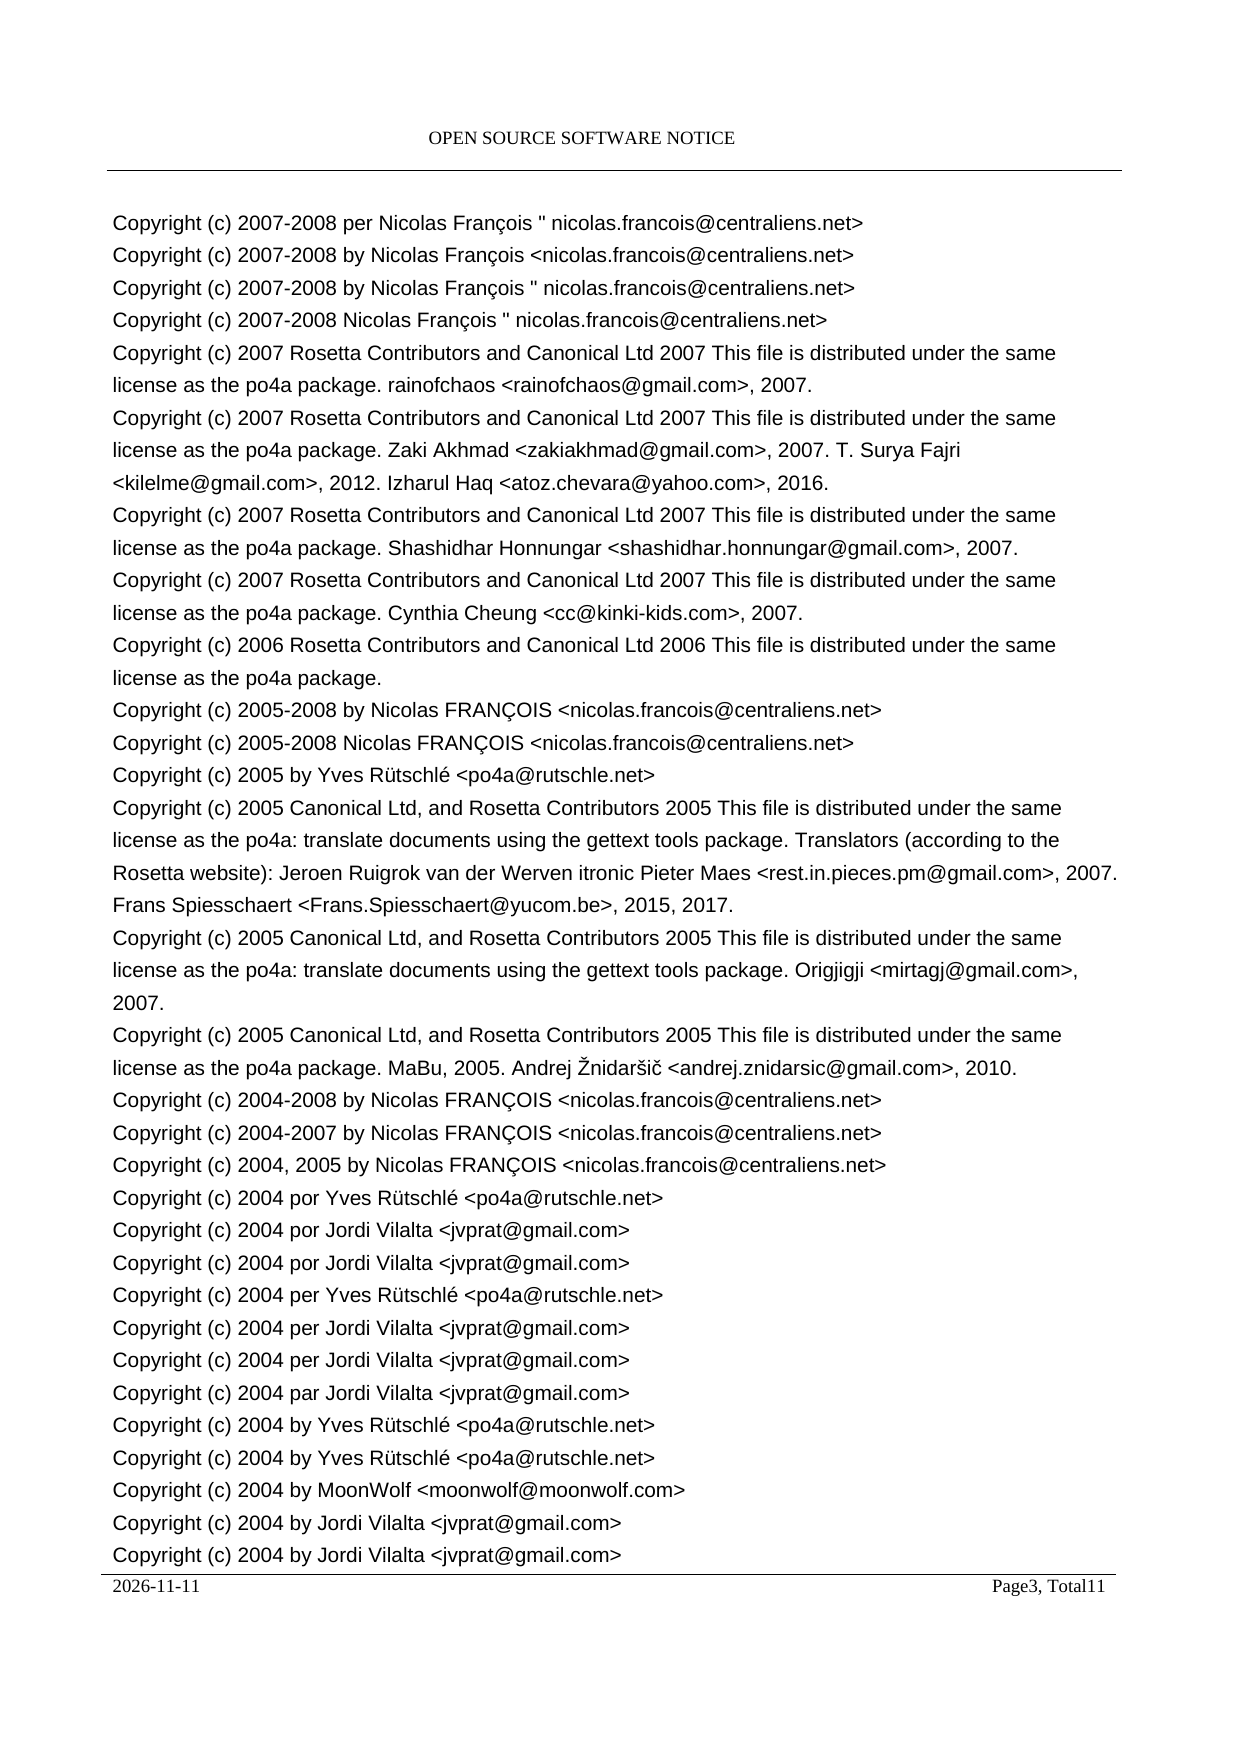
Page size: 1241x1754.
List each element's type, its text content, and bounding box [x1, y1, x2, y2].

text Copyright (c) 2004 por Yves Rütschlé <po4a@rutschle.net> [112, 1181, 1128, 1214]
text Copyright (c) 2004 per Jordi Vilalta <jvprat@gmail.com> [112, 1344, 1128, 1376]
text Copyright (c) 2007-2008 per Nicolas François " nicolas.francois@centraliens.net> [112, 206, 1128, 239]
text Copyright (c) 2004-2007 by Nicolas FRANÇOIS <nicolas.francois@centraliens.net> [112, 1116, 1128, 1149]
text Copyright (c) 2005 Canonical Ltd, and Rosetta Contributors 2005 This file is distributed under the same license as the po4a package. MaBu, 2005. Andrej Žnidaršič <andrej.znidarsic@gmail.com>, 2010. [112, 1019, 1128, 1084]
text Copyright (c) 2007 Rosetta Contributors and Canonical Ltd 2007 This file is distributed under the same license as the po4a package. Zaki Akhmad <zakiakhmad@gmail.com>, 2007. T. Surya Fajri <kilelme@gmail.com>, 2012. Izharul Haq <atoz.chevara@yahoo.com>, 2016. [112, 401, 1128, 499]
text Copyright (c) 2007 Rosetta Contributors and Canonical Ltd 2007 This file is distributed under the same license as the po4a package. Cynthia Cheung <cc@kinki-kids.com>, 2007. [112, 564, 1128, 629]
text Copyright (c) 2007-2008 by Nicolas François <nicolas.francois@centraliens.net> [112, 239, 1128, 271]
text Copyright (c) 2004, 2005 by Nicolas FRANÇOIS <nicolas.francois@centraliens.net> [112, 1149, 1128, 1181]
text Copyright (c) 2004 par Jordi Vilalta <jvprat@gmail.com> [112, 1376, 1128, 1409]
text Copyright (c) 2004 by MoonWolf <moonwolf@moonwolf.com> [112, 1474, 1128, 1506]
text Copyright (c) 2004 por Jordi Vilalta <jvprat@gmail.com> [112, 1246, 1128, 1279]
text Copyright (c) 2005 by Yves Rütschlé <po4a@rutschle.net> [112, 759, 1128, 791]
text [112, 1539, 1128, 1571]
text Copyright (c) 2007 Rosetta Contributors and Canonical Ltd 2007 This file is distributed under the same license as the po4a package. rainofchaos <rainofchaos@gmail.com>, 2007. [112, 336, 1128, 401]
text Copyright (c) 2004 por Jordi Vilalta <jvprat@gmail.com> [112, 1214, 1128, 1246]
text Copyright (c) 2005-2008 Nicolas FRANÇOIS <nicolas.francois@centraliens.net> [112, 726, 1128, 759]
text Copyright (c) 2007-2008 Nicolas François " nicolas.francois@centraliens.net> [112, 304, 1128, 336]
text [112, 1506, 1128, 1539]
text Copyright (c) 2006 Rosetta Contributors and Canonical Ltd 2006 This file is distributed under the same license as the po4a package. [112, 629, 1128, 694]
text Copyright (c) 2005 Canonical Ltd, and Rosetta Contributors 2005 This file is distributed under the same license as the po4a: translate documents using the gettext tools package. Origjigji <mirtagj@gmail.com>, 2007. [112, 921, 1128, 1019]
text Copyright (c) 2005-2008 by Nicolas FRANÇOIS <nicolas.francois@centraliens.net> [112, 694, 1128, 726]
text Copyright (c) 2004 per Yves Rütschlé <po4a@rutschle.net> [112, 1279, 1128, 1311]
text Copyright (c) 2007-2008 by Nicolas François " nicolas.francois@centraliens.net> [112, 271, 1128, 304]
text Copyright (c) 2004 per Jordi Vilalta <jvprat@gmail.com> [112, 1311, 1128, 1344]
text Copyright (c) 2007 Rosetta Contributors and Canonical Ltd 2007 This file is distributed under the same license as the po4a package. Shashidhar Honnungar <shashidhar.honnungar@gmail.com>, 2007. [112, 499, 1128, 564]
text Copyright (c) 2004-2008 by Nicolas FRANÇOIS <nicolas.francois@centraliens.net> [112, 1084, 1128, 1116]
text Copyright (c) 2004 by Yves Rütschlé <po4a@rutschle.net> [112, 1409, 1128, 1441]
text Copyright (c) 2005 Canonical Ltd, and Rosetta Contributors 2005 This file is distributed under the same license as the po4a: translate documents using the gettext tools package. Translators (according to the Rosetta website): Jeroen Ruigrok van der Werven itronic Pieter Maes <rest.in.pieces.pm@gmail.com>, 2007. Frans Spiesschaert <Frans.Spiesschaert@yucom.be>, 2015, 2017. [112, 791, 1128, 921]
text Copyright (c) 2004 by Yves Rütschlé <po4a@rutschle.net> [112, 1441, 1128, 1474]
